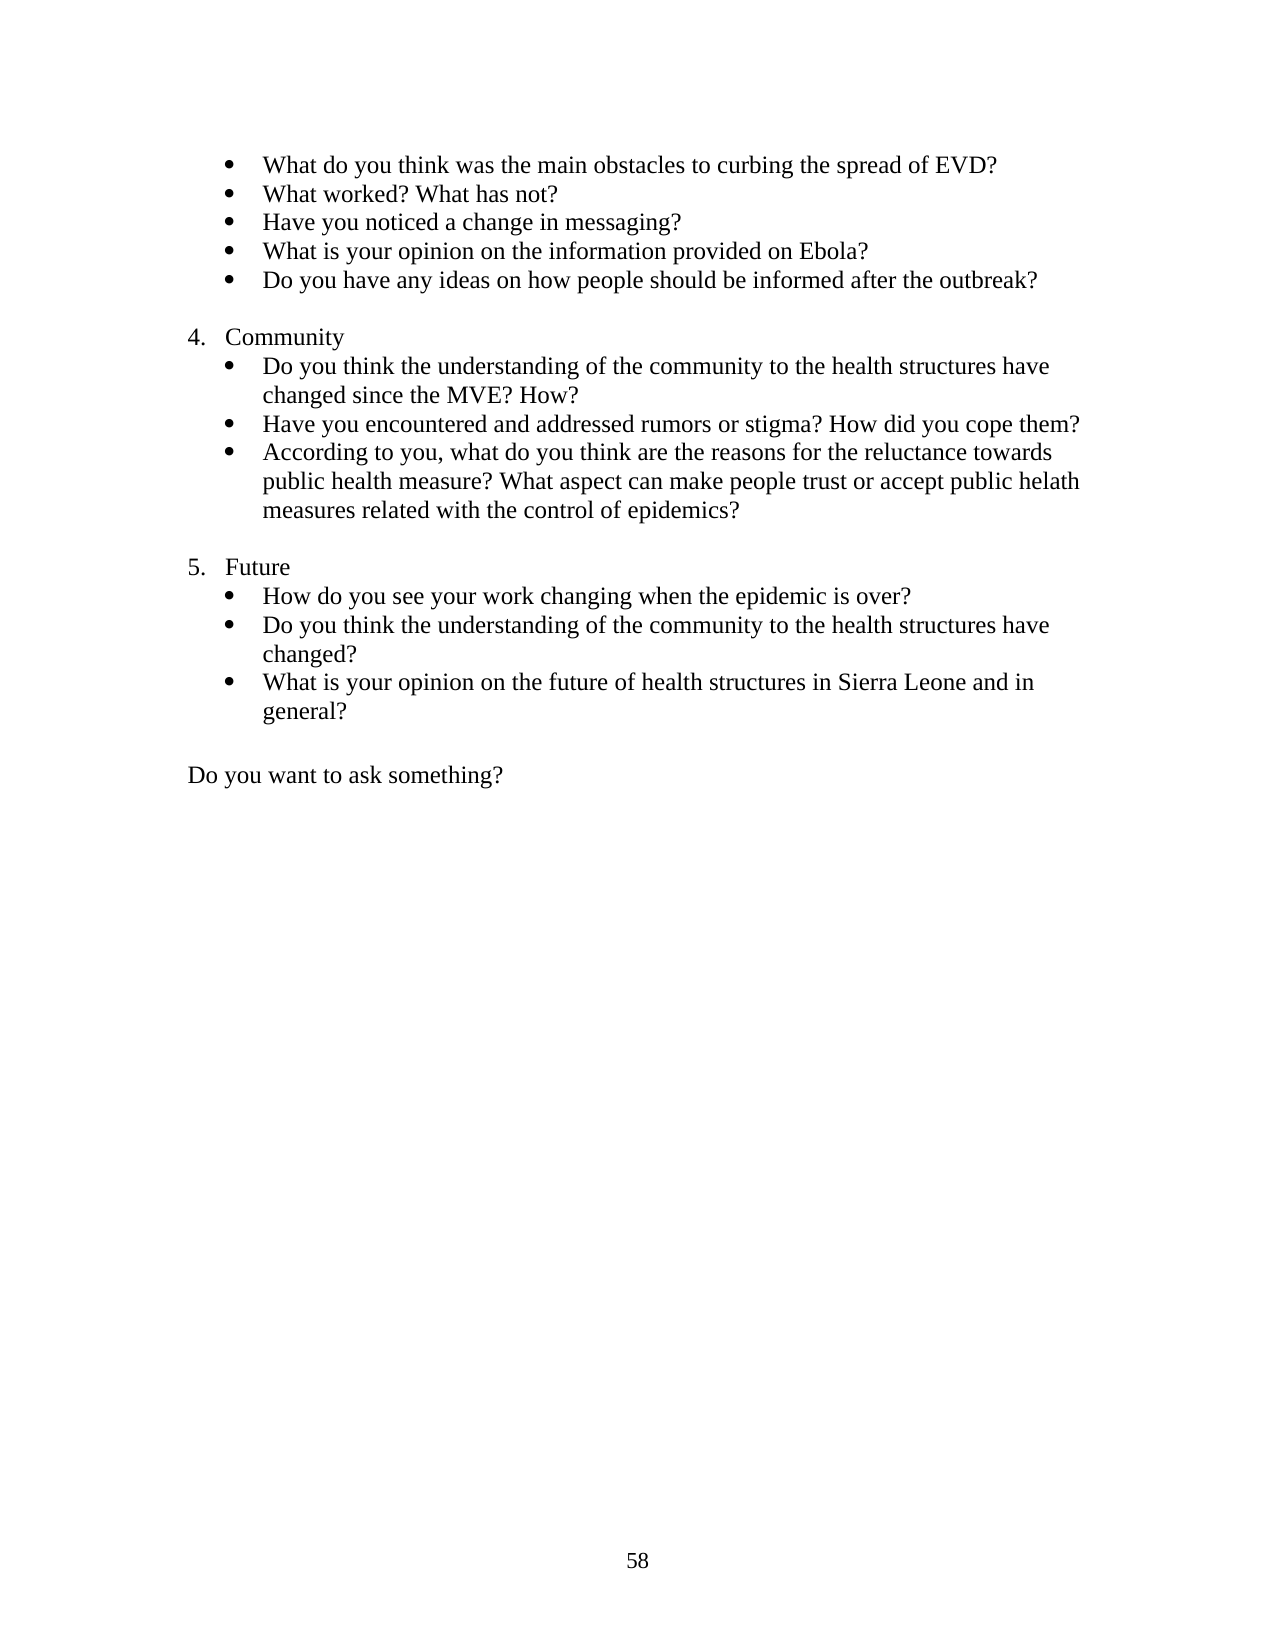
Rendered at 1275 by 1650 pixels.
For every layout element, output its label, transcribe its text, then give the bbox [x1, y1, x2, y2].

list What worked? What has not? [225, 179, 1087, 207]
list Have you noticed a change in messaging? [225, 207, 1087, 236]
list What is your opinion on the information provided on Ebola? [225, 236, 1087, 265]
list Have you encountered and addressed rumors or stigma? How did you cope them? [225, 409, 1087, 437]
list How do you see your work changing when the epidemic is over? [225, 581, 1087, 610]
list What is your opinion on the future of health structures in Sierra Leone and in general? [225, 667, 1087, 725]
list Do you think the understanding of the community to the health structures have changed since the MVE? How? [225, 351, 1087, 409]
list According to you, what do you think are the reasons for the reluctance towards public health measure? What aspect can make people trust or accept public helath measures related with the control of epidemics? [225, 437, 1087, 524]
list What do you think was the main obstacles to curbing the spread of EVD? [225, 150, 1087, 179]
list Community [187, 322, 1087, 351]
list Future [187, 552, 1087, 581]
list Do you think the understanding of the community to the health structures have changed? [225, 610, 1087, 667]
list Do you have any ideas on how people should be informed after the outbreak? [225, 265, 1087, 294]
text Do you want to ask something? [187, 760, 1087, 789]
